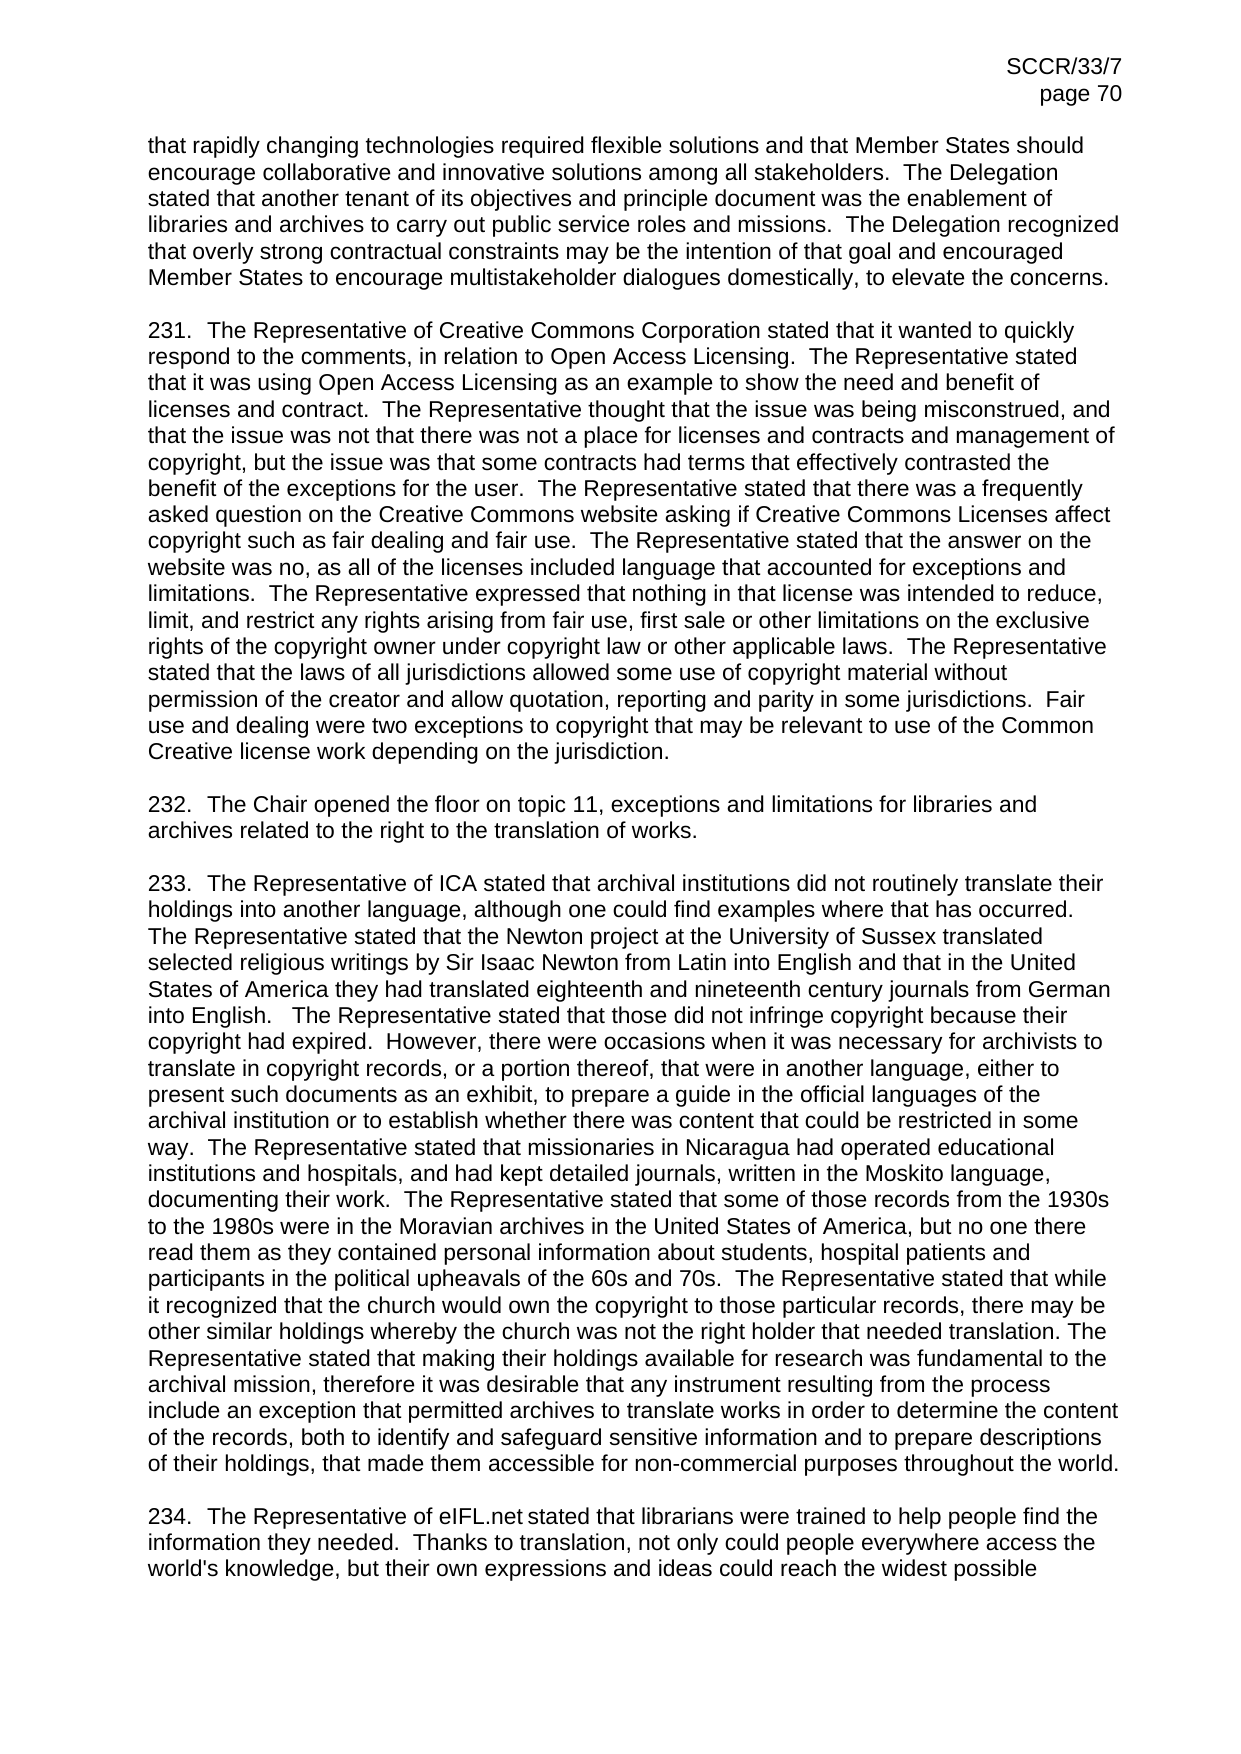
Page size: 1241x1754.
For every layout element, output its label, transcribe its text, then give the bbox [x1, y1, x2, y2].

list The Chair opened the floor on topic 11, exceptions and limitations for libraries and archives related to the right to the translation of works. [148, 791, 1122, 844]
list The Representative of ICA stated that archival institutions did not routinely translate their holdings into another language, although one could find examples where that has occurred. The Representative stated that the Newton project at the University of Sussex translated selected religious writings by Sir Isaac Newton from Latin into English and that in the United States of America they had translated eighteenth and nineteenth century journals from German into English. The Representative stated that those did not infringe copyright because their copyright had expired. However, there were occasions when it was necessary for archivists to translate in copyright records, or a portion thereof, that were in another language, either to present such documents as an exhibit, to prepare a guide in the official languages of the archival institution or to establish whether there was content that could be restricted in some way. The Representative stated that missionaries in Nicaragua had operated educational institutions and hospitals, and had kept detailed journals, written in the Moskito language, documenting their work. The Representative stated that some of those records from the 1930s to the 1980s were in the Moravian archives in the United States of America, but no one there read them as they contained personal information about students, hospital patients and participants in the political upheavals of the 60s and 70s. The Representative stated that while it recognized that the church would own the copyright to those particular records, there may be other similar holdings whereby the church was not the right holder that needed translation. The Representative stated that making their holdings available for research was fundamental to the archival mission, therefore it was desirable that any instrument resulting from the process include an exception that permitted archives to translate works in order to determine the content of the records, both to identify and safeguard sensitive information and to prepare descriptions of their holdings, that made them accessible for non-commercial purposes throughout the world. [148, 870, 1122, 1476]
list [148, 132, 1122, 290]
list The Representative of Creative Commons Corporation stated that it wanted to quickly respond to the comments, in relation to Open Access Licensing. The Representative stated that it was using Open Access Licensing as an example to show the need and benefit of licenses and contract. The Representative thought that the issue was being misconstrued, and that the issue was not that there was not a place for licenses and contracts and management of copyright, but the issue was that some contracts had terms that effectively contrasted the benefit of the exceptions for the user. The Representative stated that there was a frequently asked question on the Creative Commons website asking if Creative Commons Licenses affect copyright such as fair dealing and fair use. The Representative stated that the answer on the website was no, as all of the licenses included language that accounted for exceptions and limitations. The Representative expressed that nothing in that license was intended to reduce, limit, and restrict any rights arising from fair use, first sale or other limitations on the exclusive rights of the copyright owner under copyright law or other applicable laws. The Representative stated that the laws of all jurisdictions allowed some use of copyright material without permission of the creator and allow quotation, reporting and parity in some jurisdictions. Fair use and dealing were two exceptions to copyright that may be relevant to use of the Common Creative license work depending on the jurisdiction. [148, 317, 1122, 765]
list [148, 1503, 1122, 1582]
